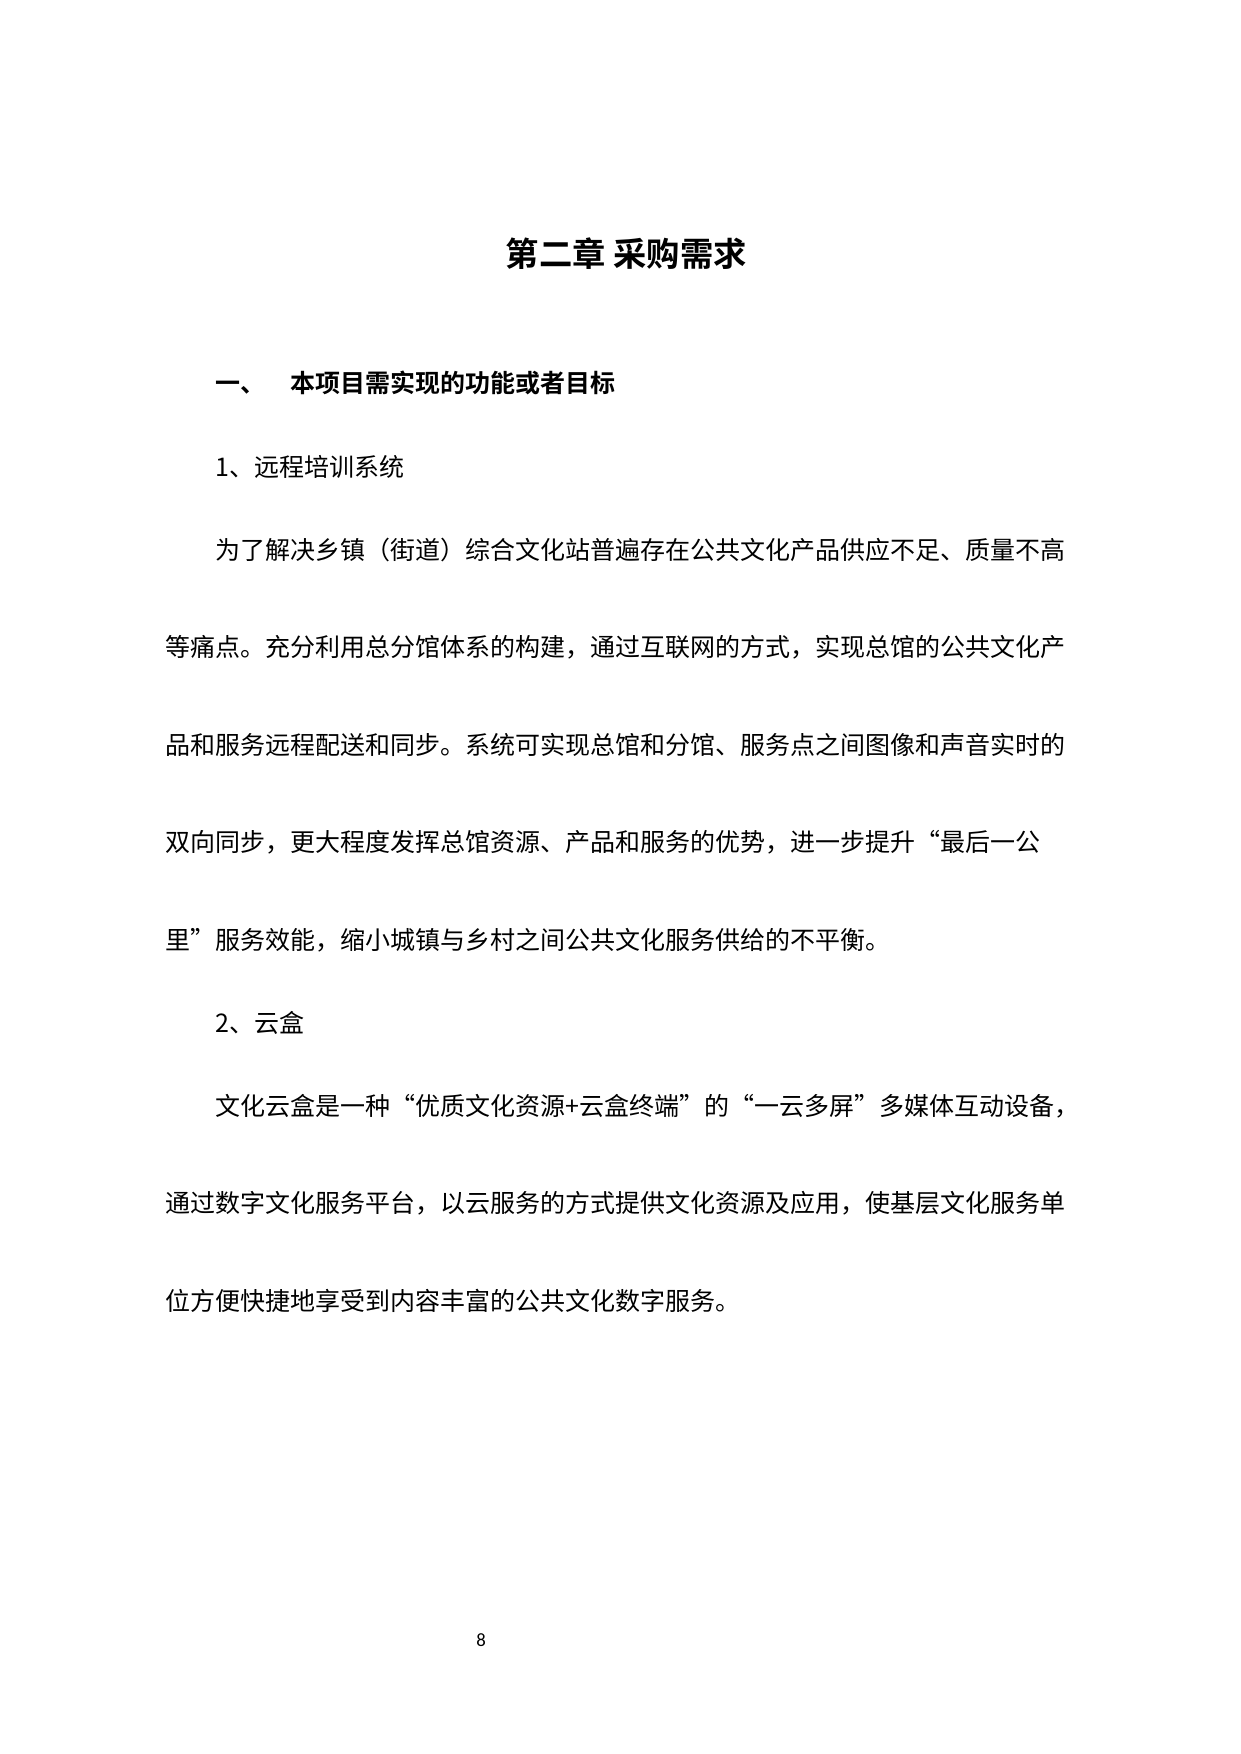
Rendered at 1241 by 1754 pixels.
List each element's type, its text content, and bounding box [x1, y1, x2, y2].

text 第二章 采购需求 [165, 219, 1087, 284]
list 本项目需实现的功能或者目标 [216, 349, 1087, 414]
text 1、远程培训系统 [165, 433, 1087, 498]
text 2、云盒 [165, 989, 1087, 1054]
text 为了解决乡镇（街道）综合文化站普遍存在公共文化产品供应不足、质量不高等痛点。充分利用总分馆体系的构建，通过互联网的方式，实现总馆的公共文化产品和服务远程配送和同步。系统可实现总馆和分馆、服务点之间图像和声音实时的双向同步，更大程度发挥总馆资源、产品和服务的优势，进一步提升“最后一公里”服务效能，缩小城镇与乡村之间公共文化服务供给的不平衡。 [165, 516, 1087, 971]
text 文化云盒是一种“优质文化资源+云盒终端”的“一云多屏”多媒体互动设备，通过数字文化服务平台，以云服务的方式提供文化资源及应用，使基层文化服务单位方便快捷地享受到内容丰富的公共文化数字服务。 [165, 1072, 1087, 1332]
